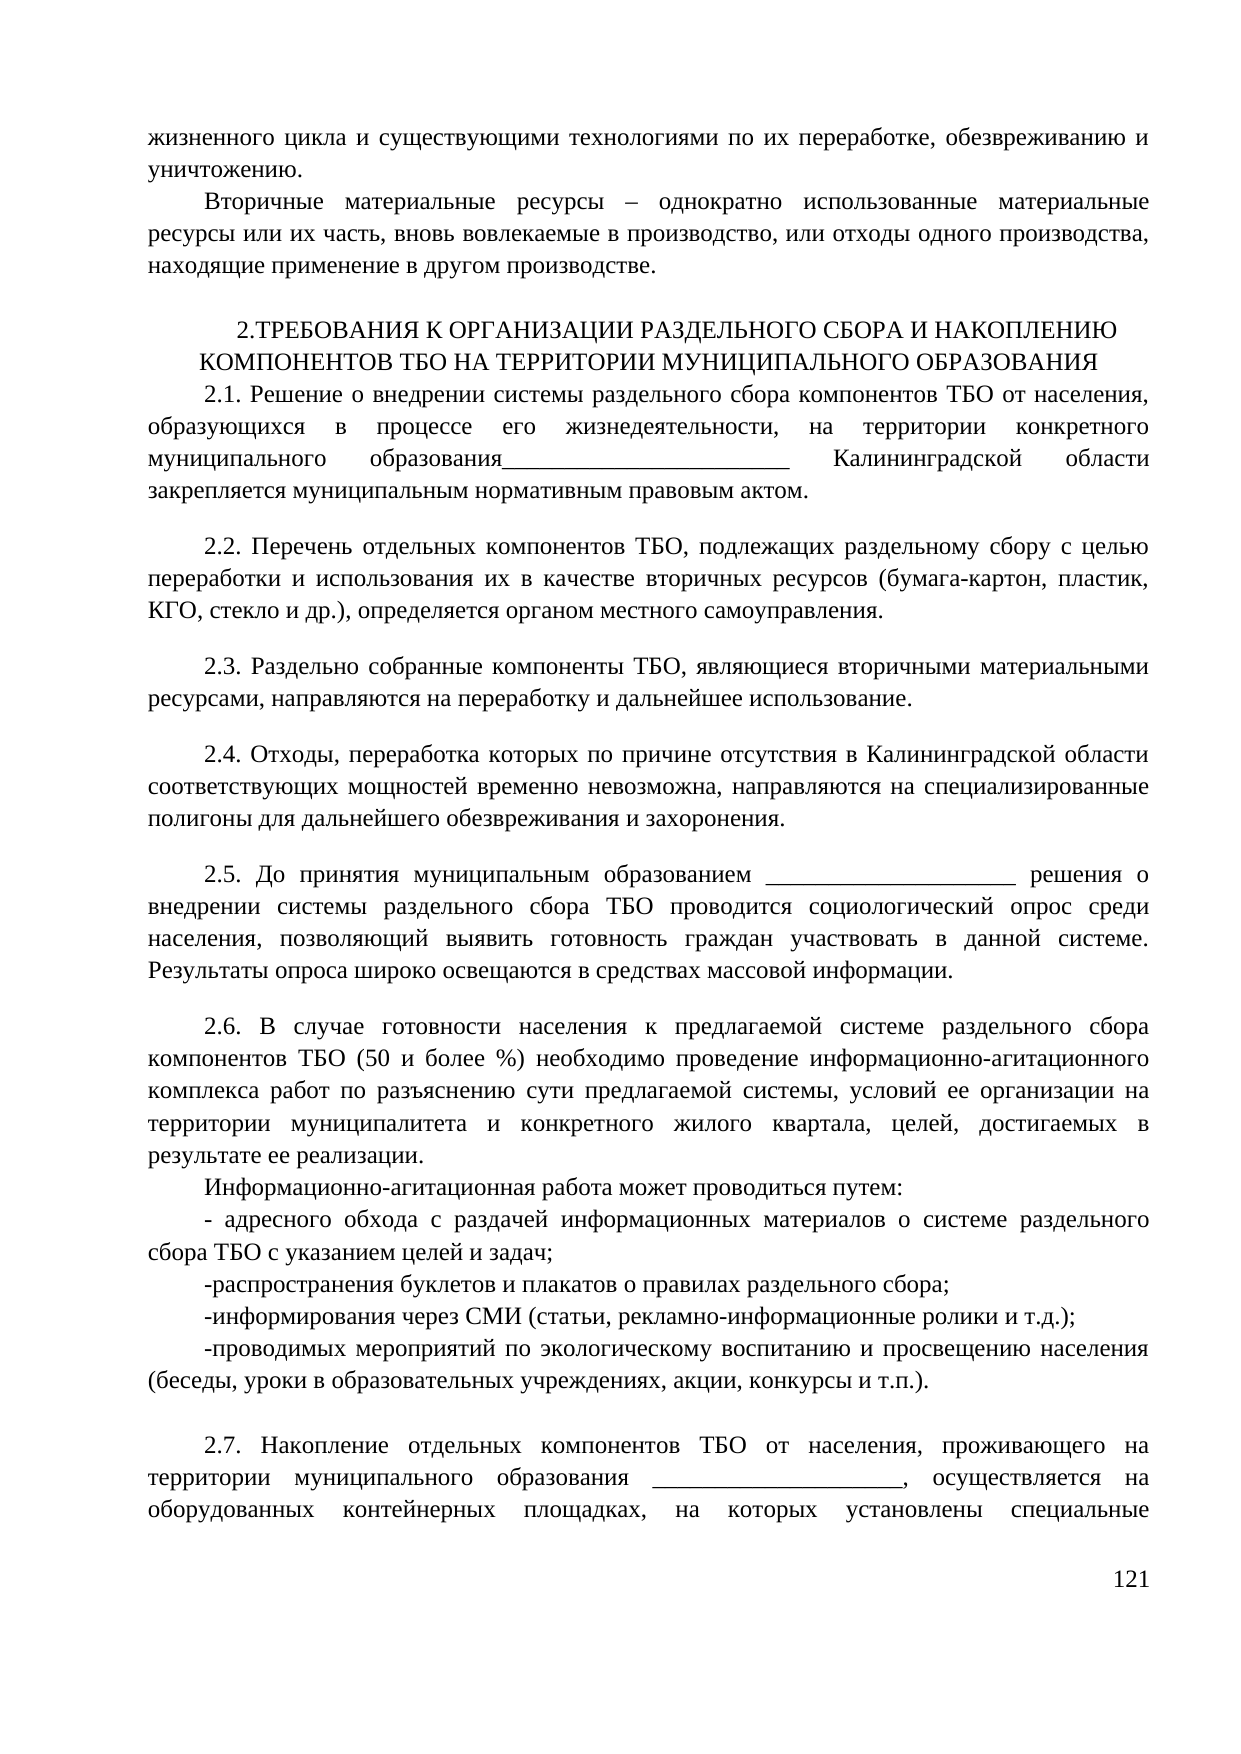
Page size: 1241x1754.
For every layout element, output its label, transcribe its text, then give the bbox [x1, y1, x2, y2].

text -информирования через СМИ (статьи, рекламно-информационные ролики и т.д.); [148, 1297, 1150, 1330]
text Вторичные материальные ресурсы – однократно использованные материальные ресурсы или их часть, вновь вовлекаемые в производство, или отходы одного производства, находящие применение в другом производстве. [148, 182, 1150, 279]
text - адресного обхода с раздачей информационных материалов о системе раздельного сбора ТБО с указанием целей и задач; [148, 1201, 1150, 1265]
text 2.2. Перечень отдельных компонентов ТБО, подлежащих раздельному сбору с целью переработки и использования их в качестве вторичных ресурсов (бумага-картон, пластик, КГО, стекло и др.), определяется органом местного самоуправления. [148, 528, 1150, 624]
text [148, 1426, 1150, 1523]
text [148, 118, 1150, 182]
text 2.5. До принятия муниципальным образованием ____________________ решения о внедрении системы раздельного сбора ТБО проводится социологический опрос среди населения, позволяющий выявить готовность граждан участвовать в данной системе. Результаты опроса широко освещаются в средствах массовой информации. [148, 856, 1150, 984]
text 2.1. Решение о внедрении системы раздельного сбора компонентов ТБО от населения, образующихся в процессе его жизнедеятельности, на территории конкретного муниципального образования_______________________ Калининградской области закрепляется муниципальным нормативным правовым актом. [148, 376, 1150, 504]
text -распространения буклетов и плакатов о правилах раздельного сбора; [148, 1265, 1150, 1297]
text 2.3. Раздельно собранные компоненты ТБО, являющиеся вторичными материальными ресурсами, направляются на переработку и дальнейшее использование. [148, 648, 1150, 712]
text 2.4. Отходы, переработка которых по причине отсутствия в Калининградской области соответствующих мощностей временно невозможна, направляются на специализированные полигоны для дальнейшего обезвреживания и захоронения. [148, 736, 1150, 832]
text Информационно-агитационная работа может проводиться путем: [148, 1169, 1150, 1201]
text 2.ТРЕБОВАНИЯ К ОРГАНИЗАЦИИ РАЗДЕЛЬНОГО СБОРА И НАКОПЛЕНИЮ КОМПОНЕНТОВ ТБО НА ТЕРРИТОРИИ МУНИЦИПАЛЬНОГО ОБРАЗОВАНИЯ [148, 311, 1150, 376]
text 2.6. В случае готовности населения к предлагаемой системе раздельного сбора компонентов ТБО (50 и более %) необходимо проведение информационно-агитационного комплекса работ по разъяснению сути предлагаемой системы, условий ее организации на территории муниципалитета и конкретного жилого квартала, целей, достигаемых в результате ее реализации. [148, 1008, 1150, 1169]
text -проводимых мероприятий по экологическому воспитанию и просвещению населения (беседы, уроки в образовательных учреждениях, акции, конкурсы и т.п.). [148, 1330, 1150, 1394]
